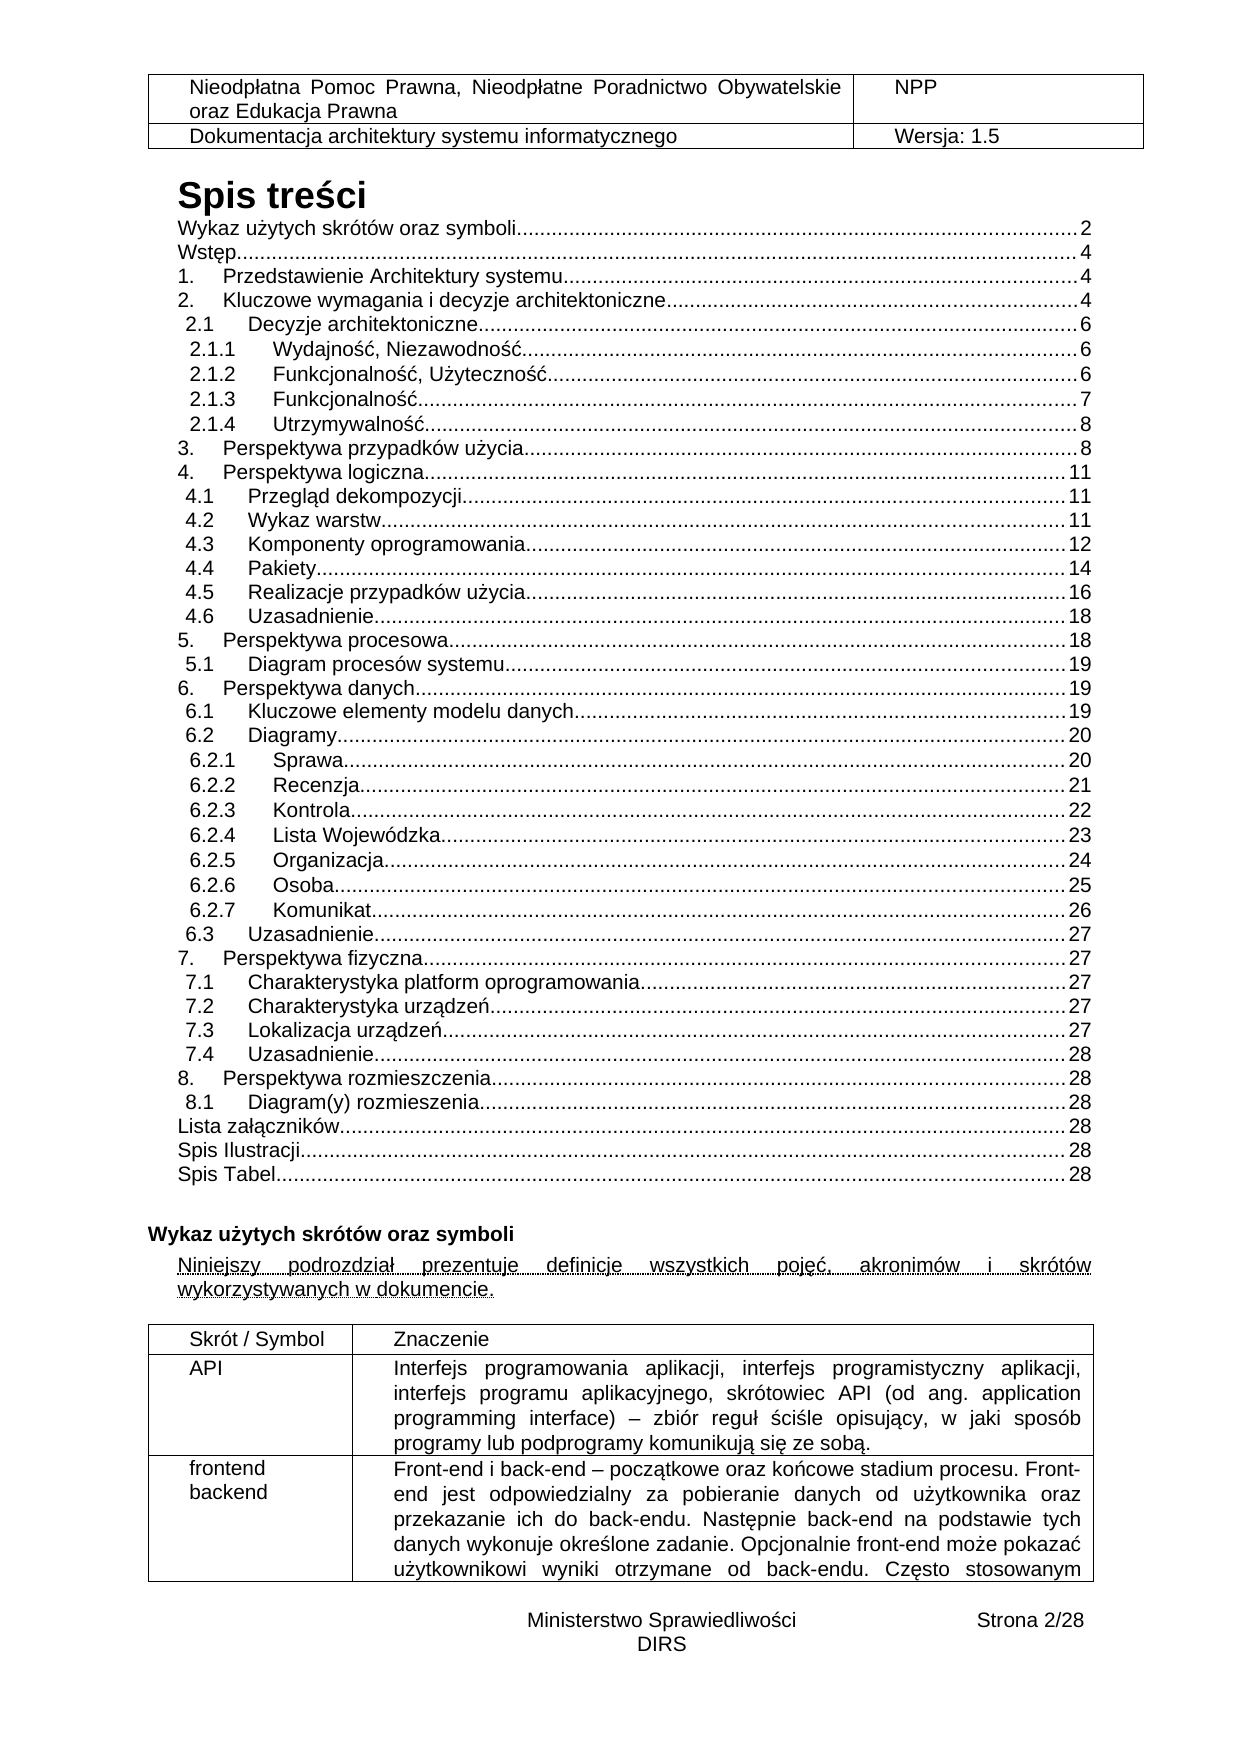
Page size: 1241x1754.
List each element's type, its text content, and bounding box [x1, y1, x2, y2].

table_cell API [149, 1355, 352, 1455]
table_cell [353, 1456, 1093, 1581]
subtitle Wykaz użytych skrótów oraz symboli [148, 1222, 1092, 1246]
table_header Znaczenie [353, 1325, 1093, 1354]
table_cell Interfejs programowania aplikacji, interfejs programistyczny aplikacji, interfejs programu aplikacyjnego, skrótowiec API (od ang. application programming interface) – zbiór reguł ściśle opisujący, w jaki sposób programy lub podprogramy komunikują się ze sobą. [353, 1355, 1093, 1455]
table_cell frontend backend [149, 1456, 352, 1581]
title Spis treści [177, 173, 1092, 216]
text Niniejszy podrozdział prezentuje definicje wszystkich pojęć, akronimów i skrótów wykorzystywanych w dokumencie. [177, 1252, 1092, 1300]
table_header Skrót / Symbol [149, 1325, 352, 1354]
